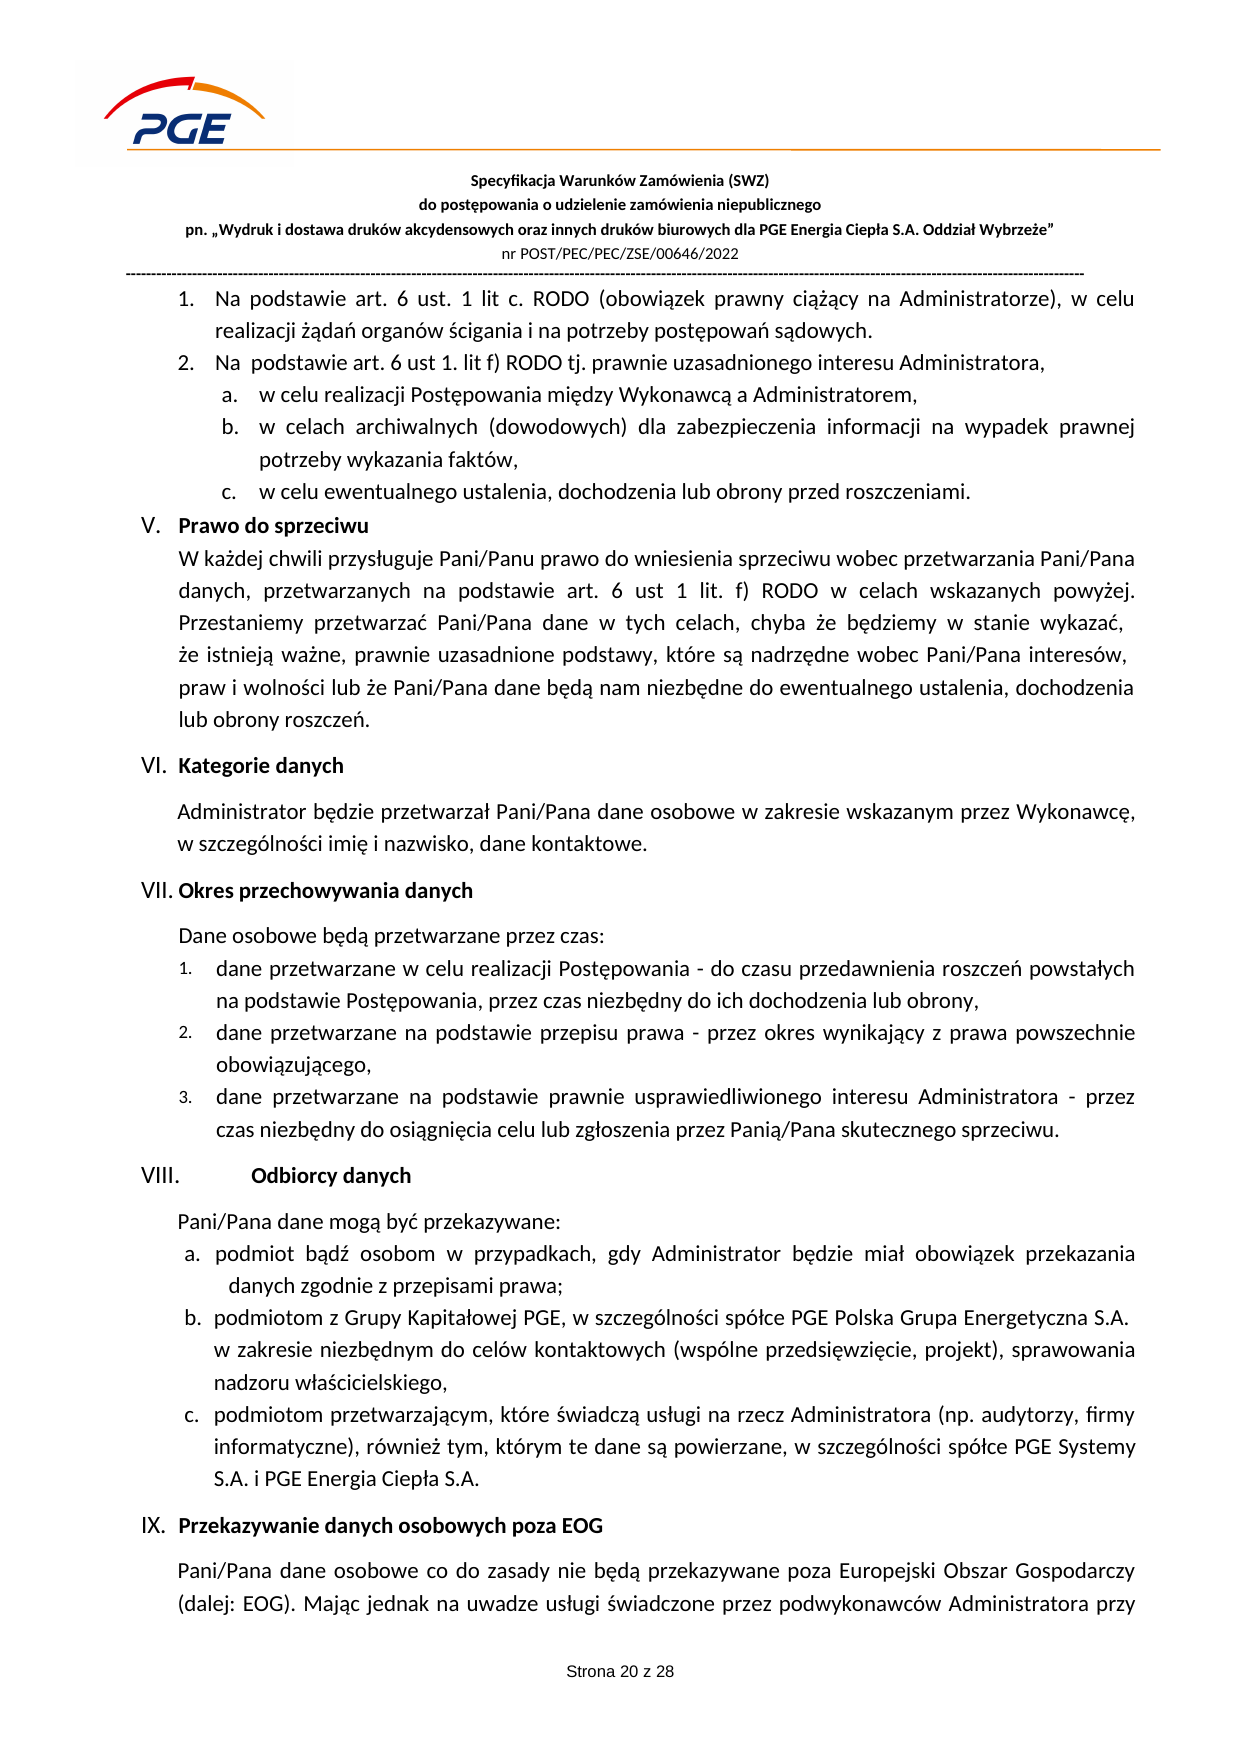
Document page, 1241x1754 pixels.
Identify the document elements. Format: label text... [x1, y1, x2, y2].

list podmiotom z Grupy Kapitałowej PGE, w szczególności spółce PGE Polska Grupa Energetyczna S.A. w zakresie niezbędnym do celów kontaktowych (wspólne przedsięwzięcie, projekt), sprawowania nadzoru właścicielskiego, [184, 1303, 1137, 1396]
list Kategorie danych [141, 750, 1137, 780]
list Przekazywanie danych osobowych poza EOG [141, 1509, 1137, 1539]
list w celach archiwalnych (dowodowych) dla zabezpieczenia informacji na wypadek prawnej potrzeby wykazania faktów, [221, 412, 1137, 473]
list dane przetwarzane na podstawie przepisu prawa - przez okres wynikający z prawa powszechnie obowiązującego, [178, 1018, 1137, 1078]
list podmiot bądź osobom w przypadkach, gdy Administrator będzie miał obowiązek przekazania danych zgodnie z przepisami prawa; [184, 1239, 1137, 1299]
list Okres przechowywania danych [141, 874, 1137, 904]
text Dane osobowe będą przetwarzane przez czas: [141, 922, 1137, 949]
list Na podstawie art. 6 ust 1. lit f) RODO tj. prawnie uzasadnionego interesu Administratora, [177, 348, 1137, 376]
list w celu realizacji Postępowania między Wykonawcą a Administratorem, [221, 380, 1137, 408]
list w celu ewentualnego ustalenia, dochodzenia lub obrony przed roszczeniami. [221, 477, 1137, 505]
list Na podstawie art. 6 ust. 1 lit c. RODO (obowiązek prawny ciążący na Administratorze), w celu realizacji żądań organów ścigania i na potrzeby postępowań sądowych. [177, 284, 1137, 344]
text Administrator będzie przetwarzał Pani/Pana dane osobowe w zakresie wskazanym przez Wykonawcę, w szczególności imię i nazwisko, dane kontaktowe. [177, 797, 1137, 857]
list dane przetwarzane w celu realizacji Postępowania - do czasu przedawnienia roszczeń powstałych na podstawie Postępowania, przez czas niezbędny do ich dochodzenia lub obrony, [178, 954, 1137, 1014]
text Pani/Pana dane mogą być przekazywane: [140, 1207, 1137, 1235]
text W każdej chwili przysługuje Pani/Panu prawo do wniesienia sprzeciwu wobec przetwarzania Pani/Pana danych, przetwarzanych na podstawie art. 6 ust 1 lit. f) RODO w celach wskazanych powyżej. Przestaniemy przetwarzać Pani/Pana dane w tych celach, chyba że będziemy w stanie wykazać, że istnieją ważne, prawnie uzasadnione podstawy, które są nadrzędne wobec Pani/Pana interesów, praw i wolności lub że Pani/Pana dane będą nam niezbędne do ewentualnego ustalenia, dochodzenia lub obrony roszczeń. [178, 544, 1137, 733]
list Odbiorcy danych [141, 1159, 1137, 1190]
list Prawo do sprzeciwu [141, 509, 1137, 539]
list dane przetwarzane na podstawie prawnie usprawiedliwionego interesu Administratora - przez czas niezbędny do osiągnięcia celu lub zgłoszenia przez Panią/Pana skutecznego sprzeciwu. [178, 1082, 1137, 1143]
picture [75, 60, 294, 167]
list podmiotom przetwarzającym, które świadczą usługi na rzecz Administratora (np. audytorzy, firmy informatyczne), również tym, którym te dane są powierzane, w szczególności spółce PGE Systemy S.A. i PGE Energia Ciepła S.A. [184, 1400, 1137, 1492]
